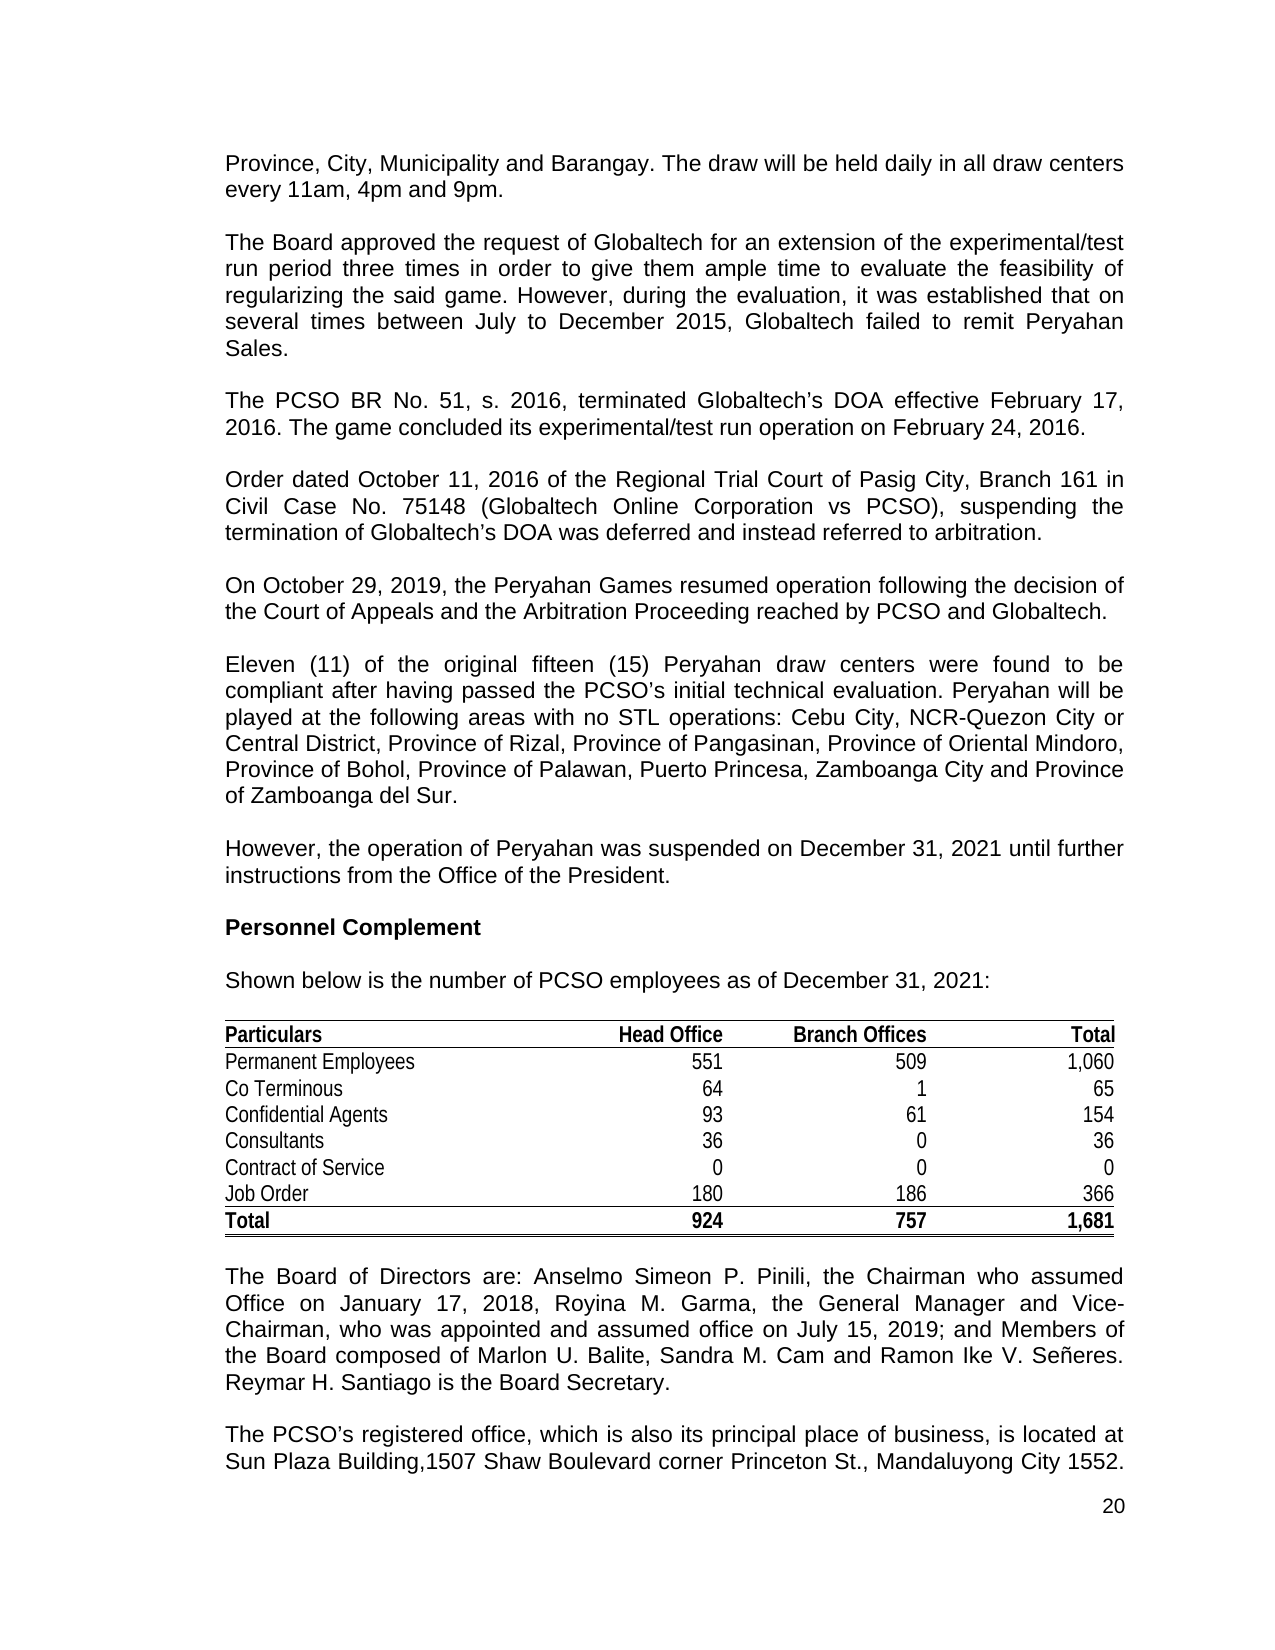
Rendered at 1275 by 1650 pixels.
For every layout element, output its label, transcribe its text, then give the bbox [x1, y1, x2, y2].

text The PCSO BR No. 51, s. 2016, terminated Globaltech’s DOA effective February 17, 2016. The game concluded its experimental/test run operation on February 24, 2016. [225, 387, 1125, 440]
table_header Total [938, 1021, 1114, 1047]
table_cell 0 [938, 1154, 1114, 1180]
table_cell Contract of Service [225, 1154, 512, 1180]
table_cell 0 [734, 1127, 938, 1153]
text The Board of Directors are: Anselmo Simeon P. Pinili, the Chairman who assumed Office on January 17, 2018, Royina M. Garma, the General Manager and Vice-Chairman, who was appointed and assumed office on July 15, 2019; and Members of the Board composed of Marlon U. Balite, Sandra M. Cam and Ramon Ike V. Señeres. Reymar H. Santiago is the Board Secretary. [225, 1263, 1125, 1395]
table_cell 1,681 [938, 1207, 1114, 1234]
table_cell 36 [938, 1127, 1114, 1153]
table_cell 924 [512, 1207, 734, 1234]
table_cell Co Terminous [225, 1075, 512, 1101]
table_cell 757 [734, 1207, 938, 1234]
table_cell 509 [734, 1048, 938, 1074]
text Order dated October 11, 2016 of the Regional Trial Court of Pasig City, Branch 161 in Civil Case No. 75148 (Globaltech Online Corporation vs PCSO), suspending the termination of Globaltech’s DOA was deferred and instead referred to arbitration. [225, 466, 1125, 545]
text Personnel Complement [225, 914, 1125, 941]
text The Board approved the request of Globaltech for an extension of the experimental/test run period three times in order to give them ample time to evaluate the feasibility of regularizing the said game. However, during the evaluation, it was established that on several times between July to December 2015, Globaltech failed to remit Peryahan Sales. [225, 229, 1125, 361]
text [225, 1421, 1125, 1474]
table_cell 61 [734, 1101, 938, 1127]
text Shown below is the number of PCSO employees as of December 31, 2021: [225, 967, 1125, 993]
table_cell 65 [938, 1075, 1114, 1101]
table_cell Confidential Agents [225, 1101, 512, 1127]
table_cell 180 [512, 1180, 734, 1206]
table_cell 551 [512, 1048, 734, 1074]
table_cell Total [225, 1207, 512, 1234]
text Eleven (11) of the original fifteen (15) Peryahan draw centers were found to be compliant after having passed the PCSO’s initial technical evaluation. Peryahan will be played at the following areas with no STL operations: Cebu City, NCR-Quezon City or Central District, Province of Rizal, Province of Pangasinan, Province of Oriental Mindoro, Province of Bohol, Province of Palawan, Puerto Princesa, Zamboanga City and Province of Zamboanga del Sur. [225, 651, 1125, 809]
table_cell 0 [734, 1154, 938, 1180]
table_cell 186 [734, 1180, 938, 1206]
table_cell 36 [512, 1127, 734, 1153]
table_cell 1 [734, 1075, 938, 1101]
text On October 29, 2019, the Peryahan Games resumed operation following the decision of the Court of Appeals and the Arbitration Proceeding reached by PCSO and Globaltech. [225, 572, 1125, 624]
table_cell 64 [512, 1075, 734, 1101]
table_cell Permanent Employees [225, 1048, 512, 1074]
table_cell 0 [512, 1154, 734, 1180]
table_cell Consultants [225, 1127, 512, 1153]
table_cell Job Order [225, 1180, 512, 1206]
table_header Particulars [225, 1021, 512, 1047]
table_cell 366 [938, 1180, 1114, 1206]
text However, the operation of Peryahan was suspended on December 31, 2021 until further instructions from the Office of the President. [225, 835, 1125, 888]
table_header Branch Offices [734, 1021, 938, 1047]
table_cell 93 [512, 1101, 734, 1127]
table_header Head Office [512, 1021, 734, 1047]
table_cell 154 [938, 1101, 1114, 1127]
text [225, 150, 1125, 203]
table_cell 1,060 [938, 1048, 1114, 1074]
